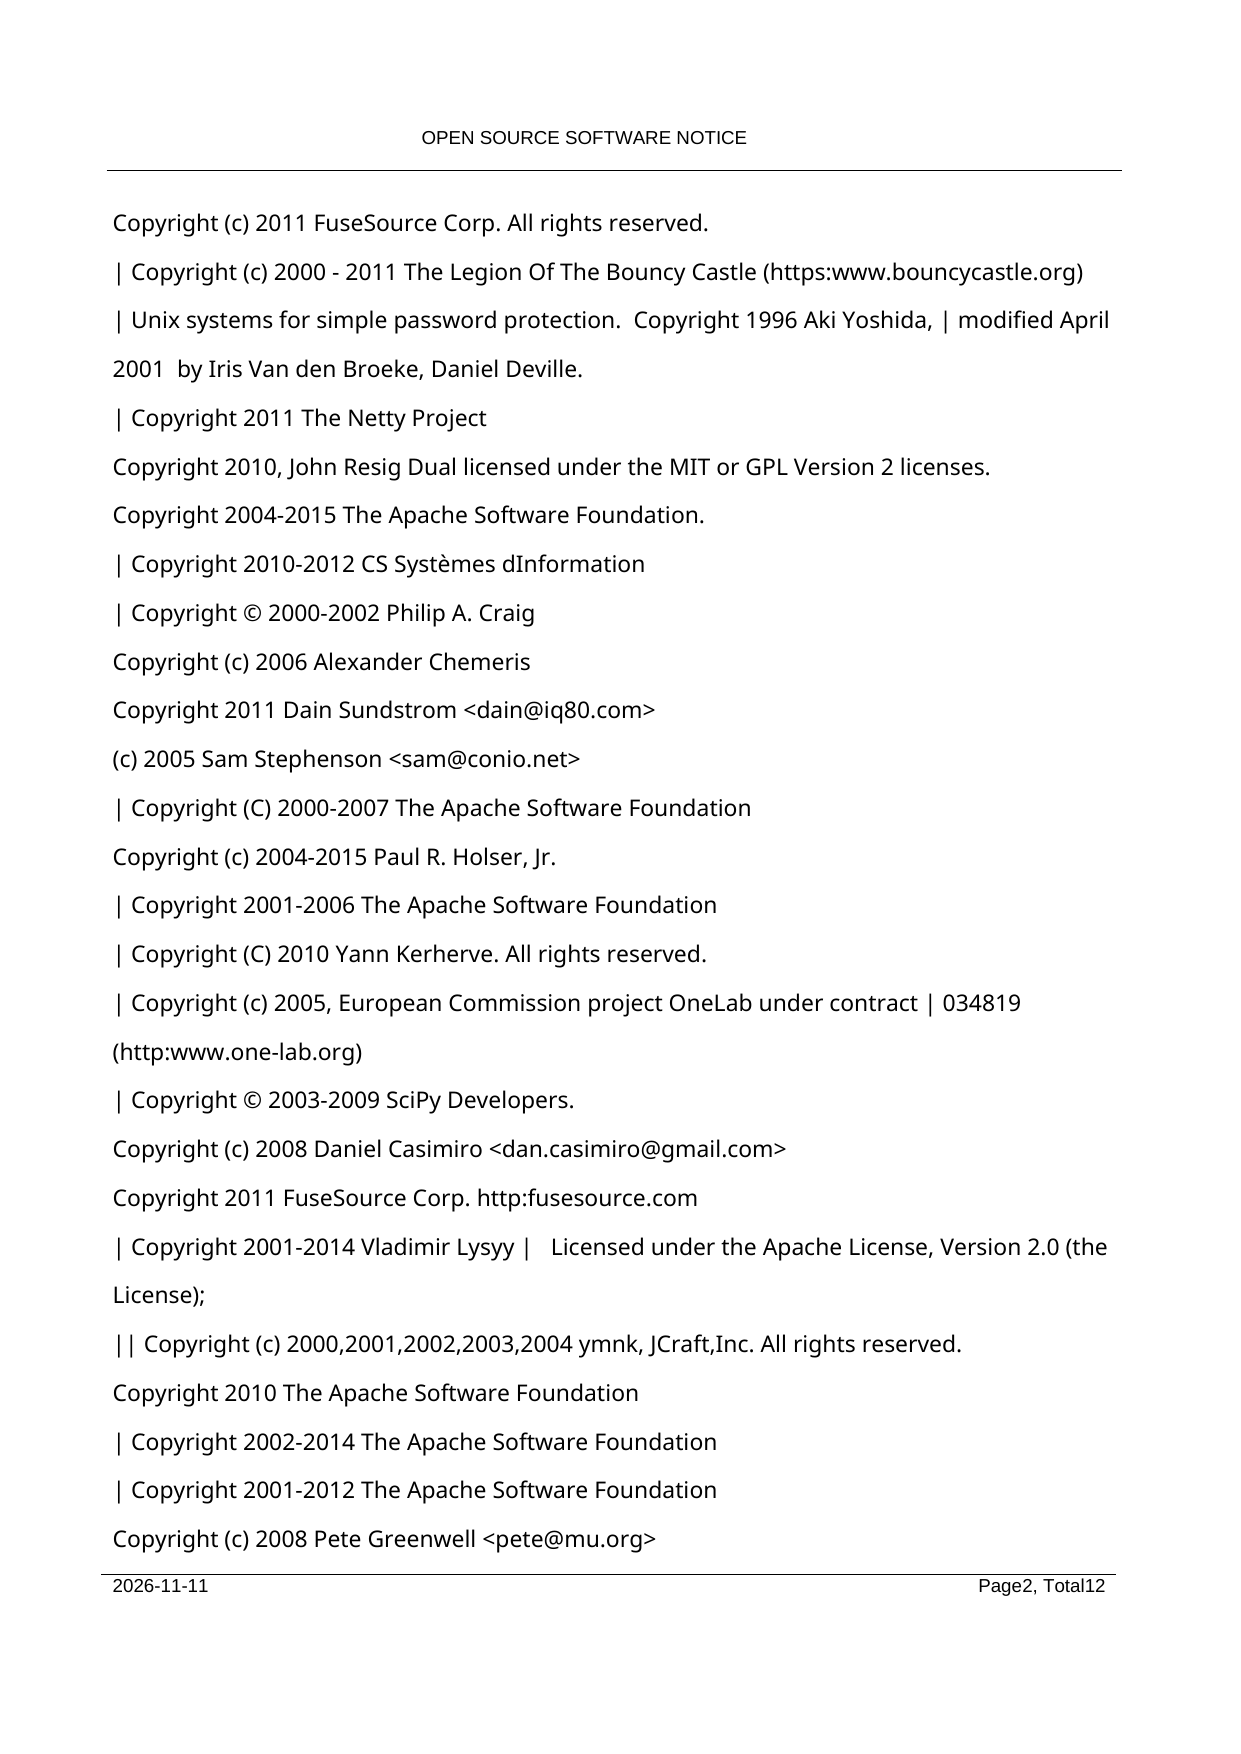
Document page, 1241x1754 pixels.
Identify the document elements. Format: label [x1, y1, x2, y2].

text [112, 206, 1128, 1555]
